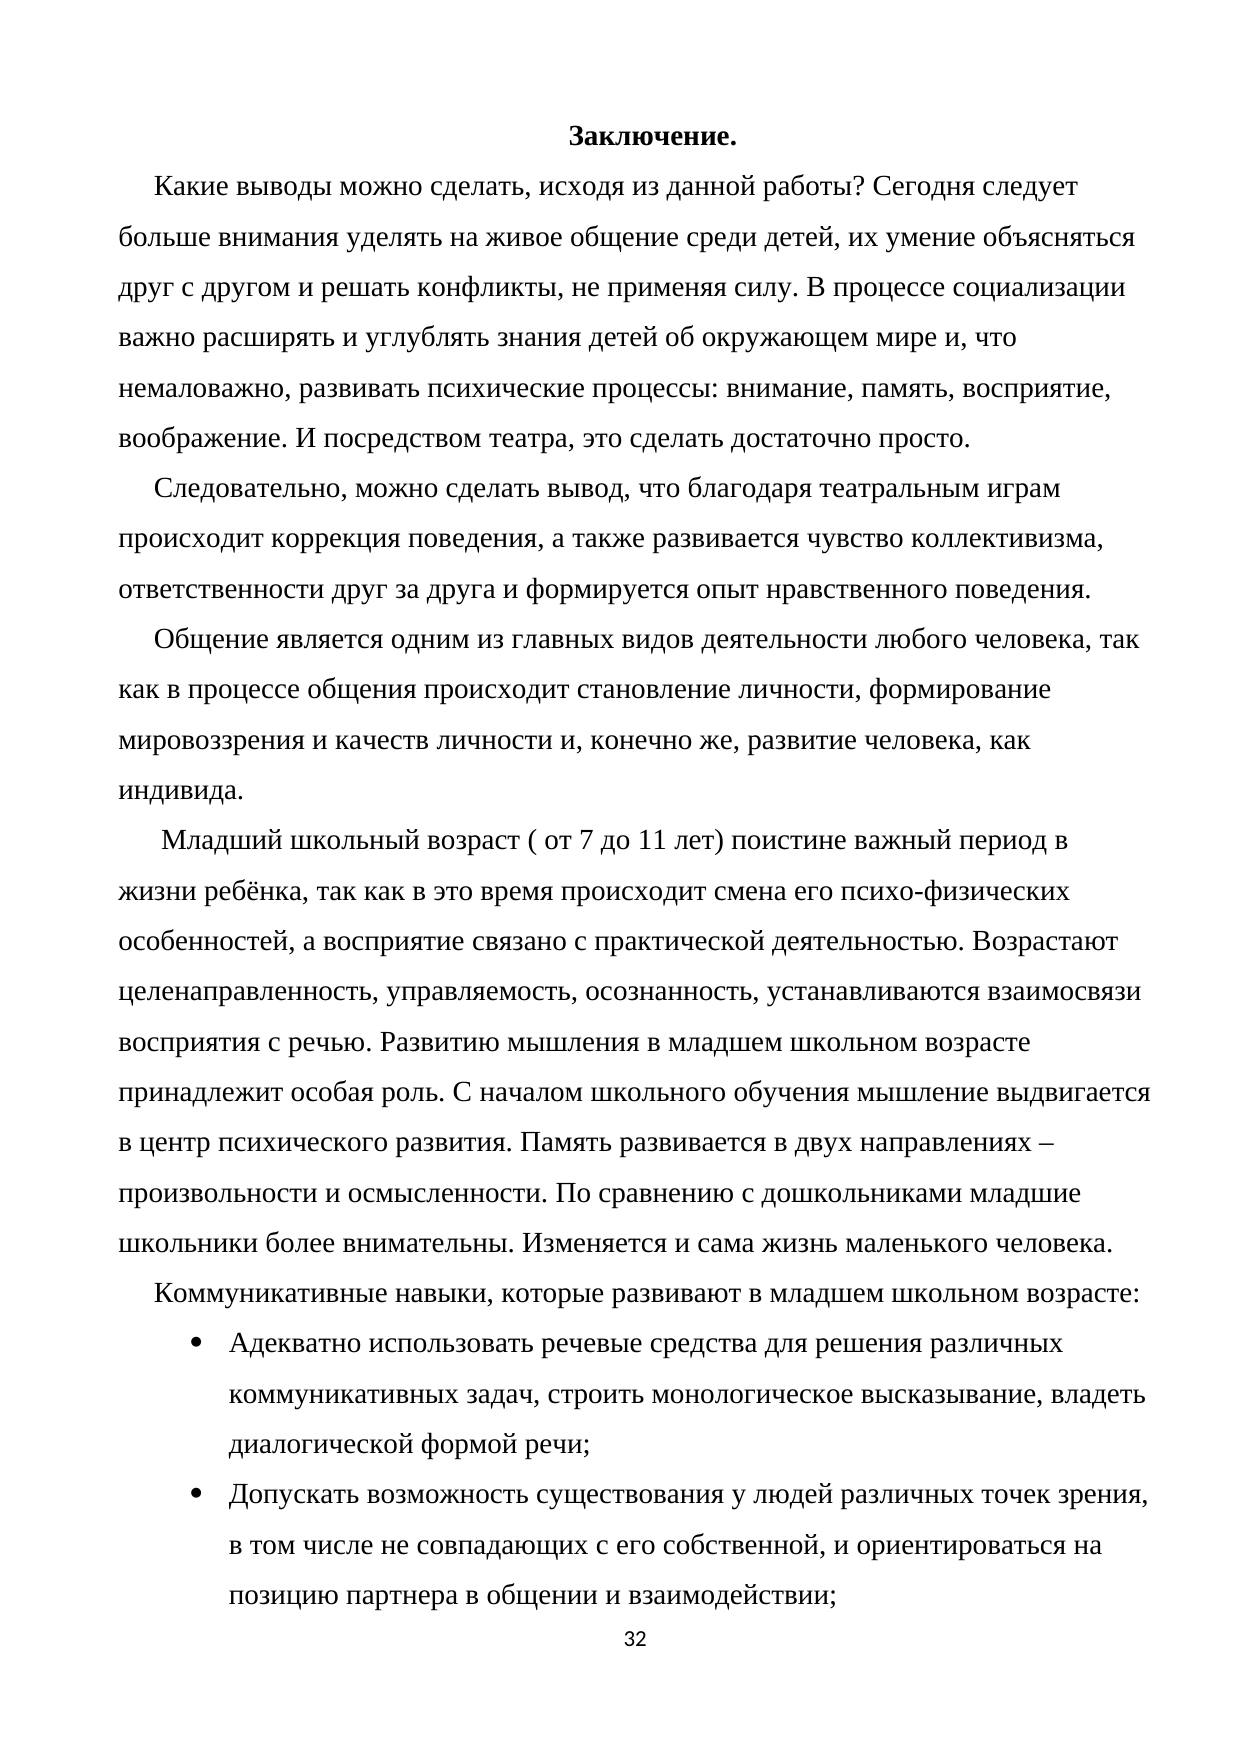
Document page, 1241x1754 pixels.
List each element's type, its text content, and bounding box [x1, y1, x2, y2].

list Допускать возможность существования у людей различных точек зрения, в том числе не совпадающих с его собственной, и ориентироваться на позицию партнера в общении и взаимодействии; [191, 1477, 1152, 1611]
text Коммуникативные навыки, которые развивают в младшем школьном возрасте: [118, 1275, 1152, 1309]
text Следовательно, можно сделать вывод, что благодаря театральным играм происходит коррекция поведения, а также развивается чувство коллективизма, ответственности друг за друга и формируется опыт нравственного поведения. [118, 470, 1152, 604]
list Адекватно использовать речевые средства для решения различных коммуникативных задач, строить монологическое высказывание, владеть диалогической формой речи; [191, 1326, 1152, 1460]
text Заключение. [118, 118, 1152, 152]
text Общение является одним из главных видов деятельности любого человека, так как в процессе общения происходит становление личности, формирование мировоззрения и качеств личности и, конечно же, развитие человека, как индивида. [118, 621, 1152, 806]
text Какие выводы можно сделать, исходя из данной работы? Сегодня следует больше внимания уделять на живое общение среди детей, их умение объясняться друг с другом и решать конфликты, не применяя силу. В процессе социализации важно расширять и углублять знания детей об окружающем мире и, что немаловажно, развивать психические процессы: внимание, память, восприятие, воображение. И посредством театра, это сделать достаточно просто. [118, 168, 1152, 453]
text Младший школьный возраст ( от 7 до 11 лет) поистине важный период в жизни ребёнка, так как в это время происходит смена его психо-физических особенностей, а восприятие связано с практической деятельностью. Возрастают целенаправленность, управляемость, осознанность, устанавливаются взаимосвязи восприятия с речью. Развитию мышления в младшем школьном возрасте принадлежит особая роль. С началом школьного обучения мышление выдвигается в центр психического развития. Память развивается в двух направлениях – произвольности и осмысленности. По сравнению с дошкольниками младшие школьники более внимательны. Изменяется и сама жизнь маленького человека. [118, 822, 1152, 1258]
